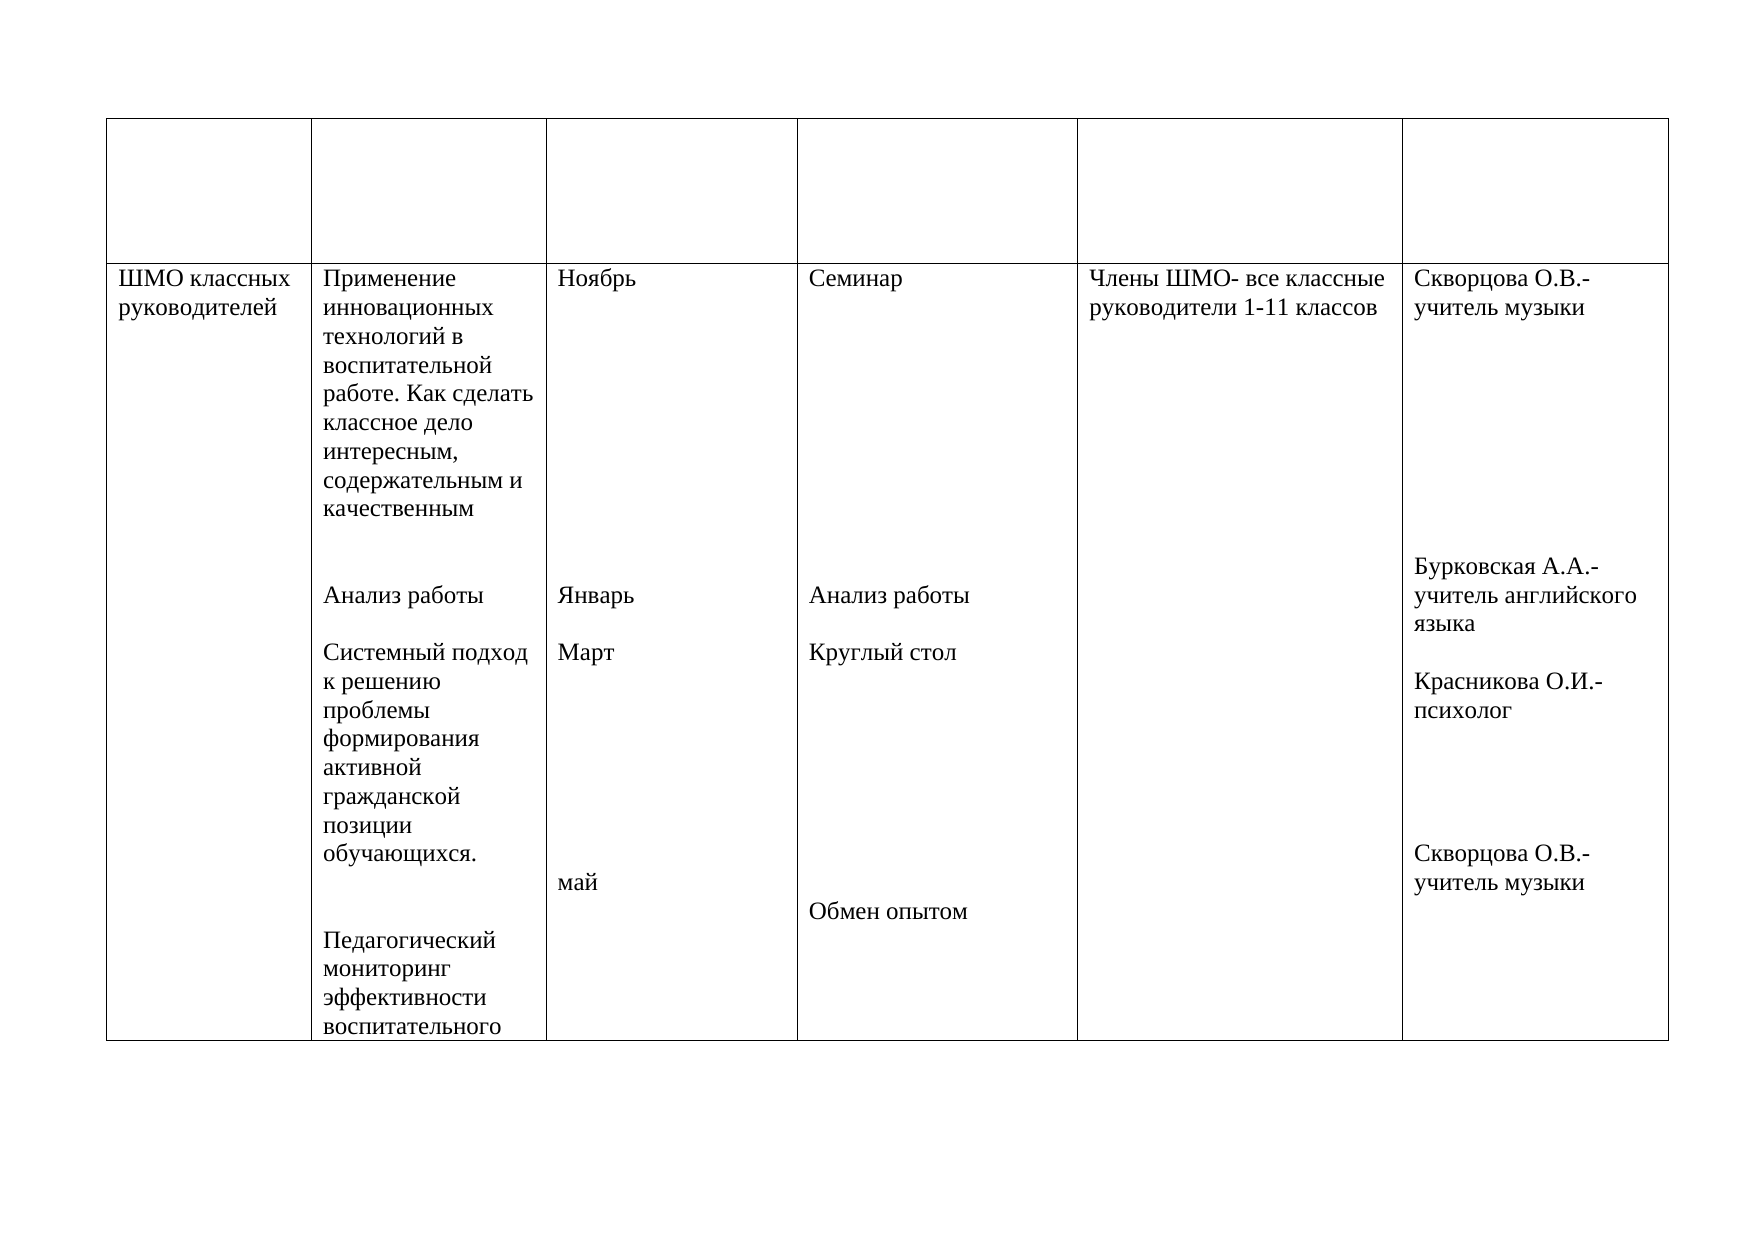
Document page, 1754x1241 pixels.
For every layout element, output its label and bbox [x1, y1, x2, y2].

table_cell [547, 119, 797, 262]
table_cell [798, 264, 1077, 1040]
table_cell [1403, 264, 1668, 1040]
table_cell [1403, 119, 1668, 262]
table_cell [547, 264, 797, 1040]
table_cell [312, 264, 546, 1040]
table_cell [798, 119, 1077, 262]
table_cell [1078, 264, 1402, 1040]
table_cell [107, 264, 311, 1040]
table_cell [107, 119, 311, 262]
table_cell [1078, 119, 1402, 262]
table_cell [312, 119, 546, 262]
